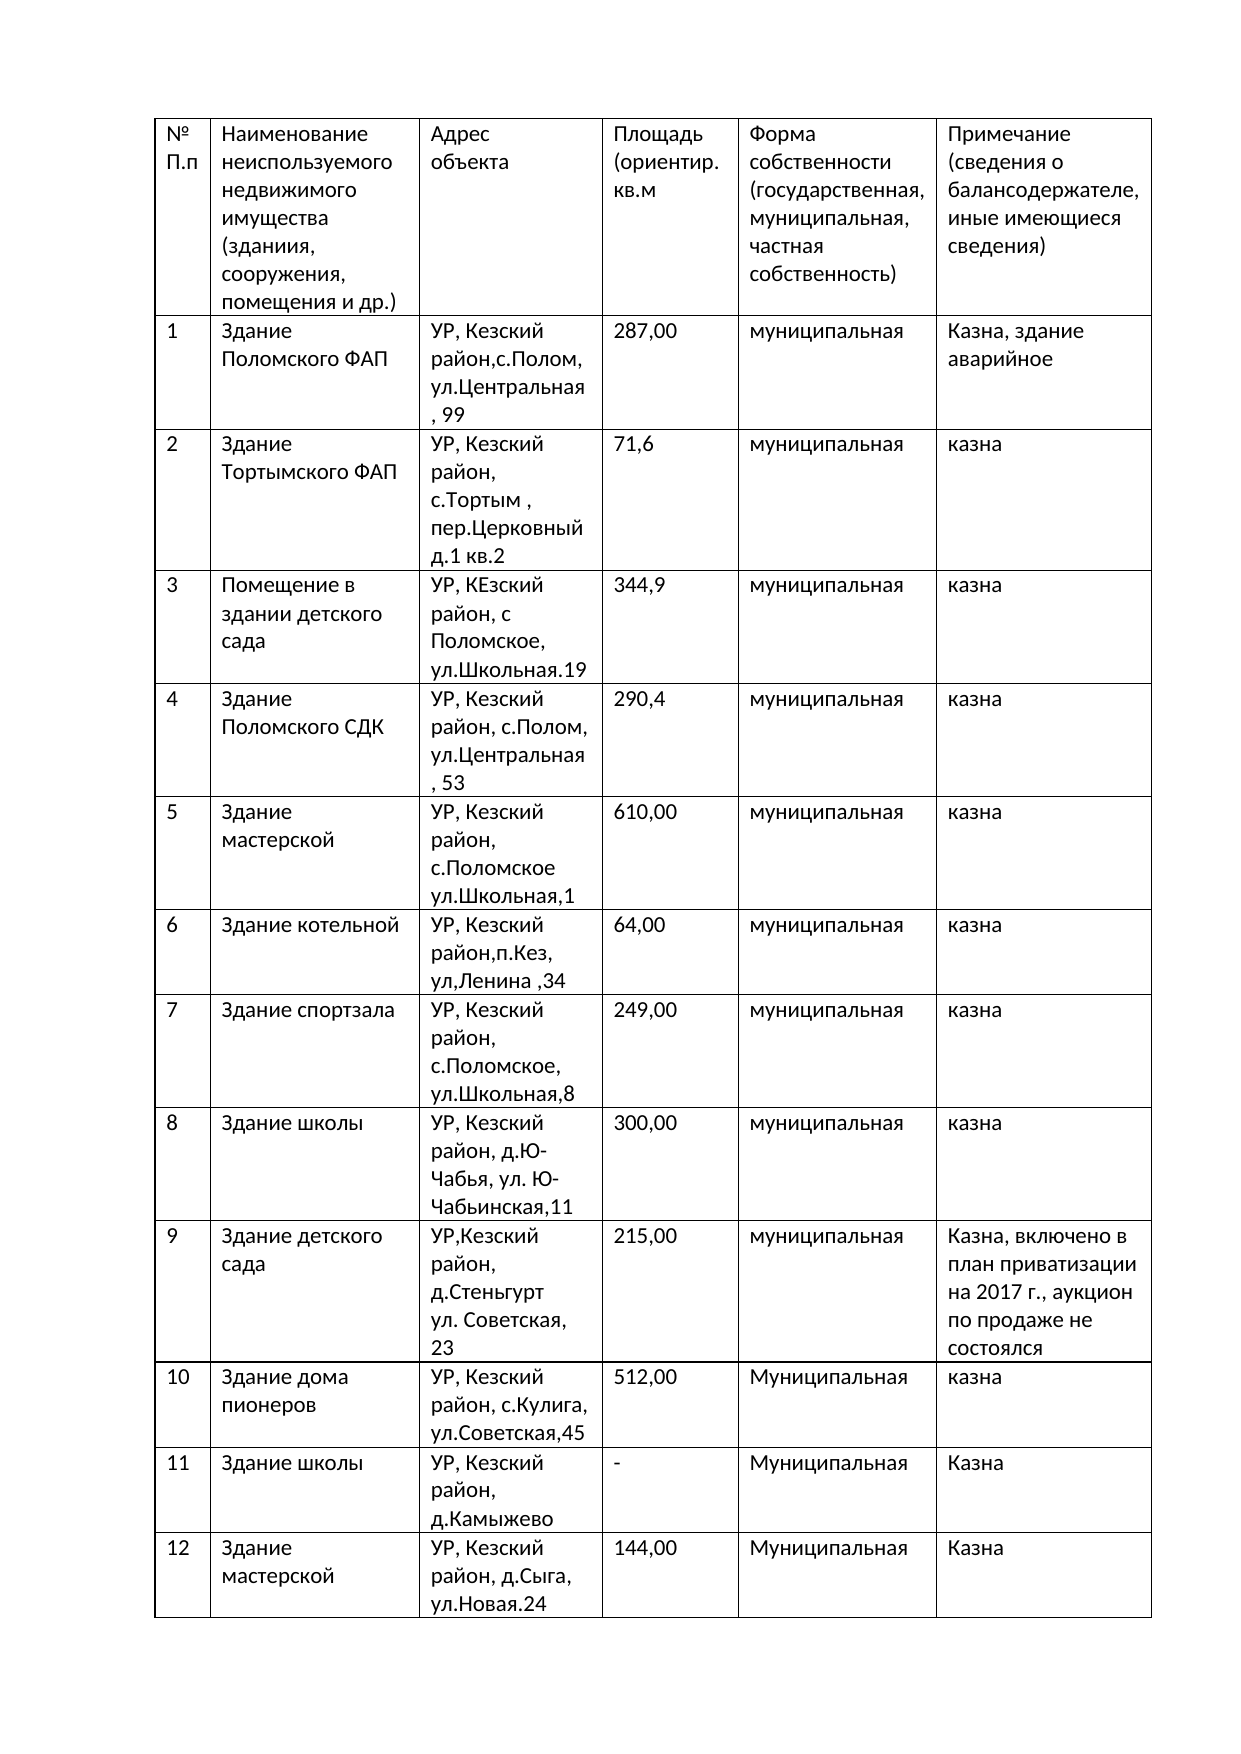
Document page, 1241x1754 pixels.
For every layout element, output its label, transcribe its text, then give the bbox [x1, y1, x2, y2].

table_cell Муниципальная [739, 1448, 936, 1532]
table_cell 8 [156, 1108, 210, 1220]
table_cell 144,00 [603, 1533, 738, 1617]
table_cell муниципальная [739, 910, 936, 994]
table_cell 6 [156, 910, 210, 994]
table_cell УР,Кезский район, д.Стеньгурт ул. Советская, 23 [420, 1221, 602, 1361]
table_cell Казна, включено в план приватизации на 2017 г., аукцион по продаже не состоялся [937, 1221, 1151, 1361]
table_cell УР, КЕзский район, с Поломское, ул.Школьная.19 [420, 571, 602, 683]
table_cell муниципальная [739, 430, 936, 569]
table_cell 5 [156, 797, 210, 909]
table_cell 512,00 [603, 1363, 738, 1447]
table_cell казна [937, 1108, 1151, 1220]
table_header Адрес объекта [420, 119, 602, 315]
table_cell 11 [156, 1448, 210, 1532]
table_cell 290,4 [603, 684, 738, 796]
table_cell УР, Кезский район, с.Кулига, ул.Советская,45 [420, 1363, 602, 1447]
table_cell муниципальная [739, 995, 936, 1107]
table_cell Здание детского сада [211, 1221, 419, 1361]
table_header № П.п [156, 119, 210, 315]
table_cell Здание дома пионеров [211, 1363, 419, 1447]
table_cell 71,6 [603, 430, 738, 569]
table_cell 300,00 [603, 1108, 738, 1220]
table_cell 7 [156, 995, 210, 1107]
table_cell Здание Поломского СДК [211, 684, 419, 796]
table_cell Здание котельной [211, 910, 419, 994]
table_cell 610,00 [603, 797, 738, 909]
table_cell 287,00 [603, 316, 738, 428]
table_cell УР, Кезский район, с.Поломское, ул.Школьная,8 [420, 995, 602, 1107]
table_cell Муниципальная [739, 1533, 936, 1617]
table_cell 12 [156, 1533, 210, 1617]
table_cell Помещение в здании детского сада [211, 571, 419, 683]
table_cell казна [937, 797, 1151, 909]
table_cell 64,00 [603, 910, 738, 994]
table_cell УР, Кезский район, д.Сыга, ул.Новая.24 [420, 1533, 602, 1617]
table_cell Муниципальная [739, 1363, 936, 1447]
table_cell муниципальная [739, 684, 936, 796]
table_cell 10 [156, 1363, 210, 1447]
table_cell Здание Тортымского ФАП [211, 430, 419, 569]
table_cell казна [937, 684, 1151, 796]
table_cell УР, Кезский район,с.Полом, ул.Центральная, 99 [420, 316, 602, 428]
table_header Форма собственности (государственная, муниципальная, частная собственность) [739, 119, 936, 315]
table_cell УР, Кезский район, с.Тортым , пер.Церковный д.1 кв.2 [420, 430, 602, 569]
table_cell Казна, здание аварийное [937, 316, 1151, 428]
table_cell муниципальная [739, 571, 936, 683]
table_cell 249,00 [603, 995, 738, 1107]
table_cell 1 [156, 316, 210, 428]
table_cell 3 [156, 571, 210, 683]
table_cell Здание школы [211, 1448, 419, 1532]
table_cell 4 [156, 684, 210, 796]
table_cell казна [937, 910, 1151, 994]
table_cell УР, Кезский район, с.Поломское ул.Школьная,1 [420, 797, 602, 909]
table_cell УР, Кезский район, с.Полом, ул.Центральная, 53 [420, 684, 602, 796]
table_cell муниципальная [739, 316, 936, 428]
table_header Площадь (ориентир. кв.м [603, 119, 738, 315]
table_cell 9 [156, 1221, 210, 1361]
table_cell казна [937, 995, 1151, 1107]
table_header Наименование неиспользуемого недвижимого имущества (зданиия, сооружения, помещения и др.) [211, 119, 419, 315]
table_cell муниципальная [739, 1108, 936, 1220]
table_cell Здание мастерской [211, 1533, 419, 1617]
table_cell УР, Кезский район,п.Кез, ул,Ленина ,34 [420, 910, 602, 994]
table_cell УР, Кезский район, д.Камыжево [420, 1448, 602, 1532]
table_cell казна [937, 1363, 1151, 1447]
table_cell Здание школы [211, 1108, 419, 1220]
table_cell 344,9 [603, 571, 738, 683]
table_cell - [603, 1448, 738, 1532]
table_cell 215,00 [603, 1221, 738, 1361]
table_cell Здание Поломского ФАП [211, 316, 419, 428]
table_cell Здание мастерской [211, 797, 419, 909]
table_cell муниципальная [739, 1221, 936, 1361]
table_cell УР, Кезский район, д.Ю-Чабья, ул. Ю-Чабьинская,11 [420, 1108, 602, 1220]
table_cell Казна [937, 1448, 1151, 1532]
table_cell Казна [937, 1533, 1151, 1617]
table_cell Здание спортзала [211, 995, 419, 1107]
table_cell 2 [156, 430, 210, 569]
table_cell казна [937, 571, 1151, 683]
table_cell казна [937, 430, 1151, 569]
table_header Примечание (сведения о балансодержателе, иные имеющиеся сведения) [937, 119, 1151, 315]
table_cell муниципальная [739, 797, 936, 909]
